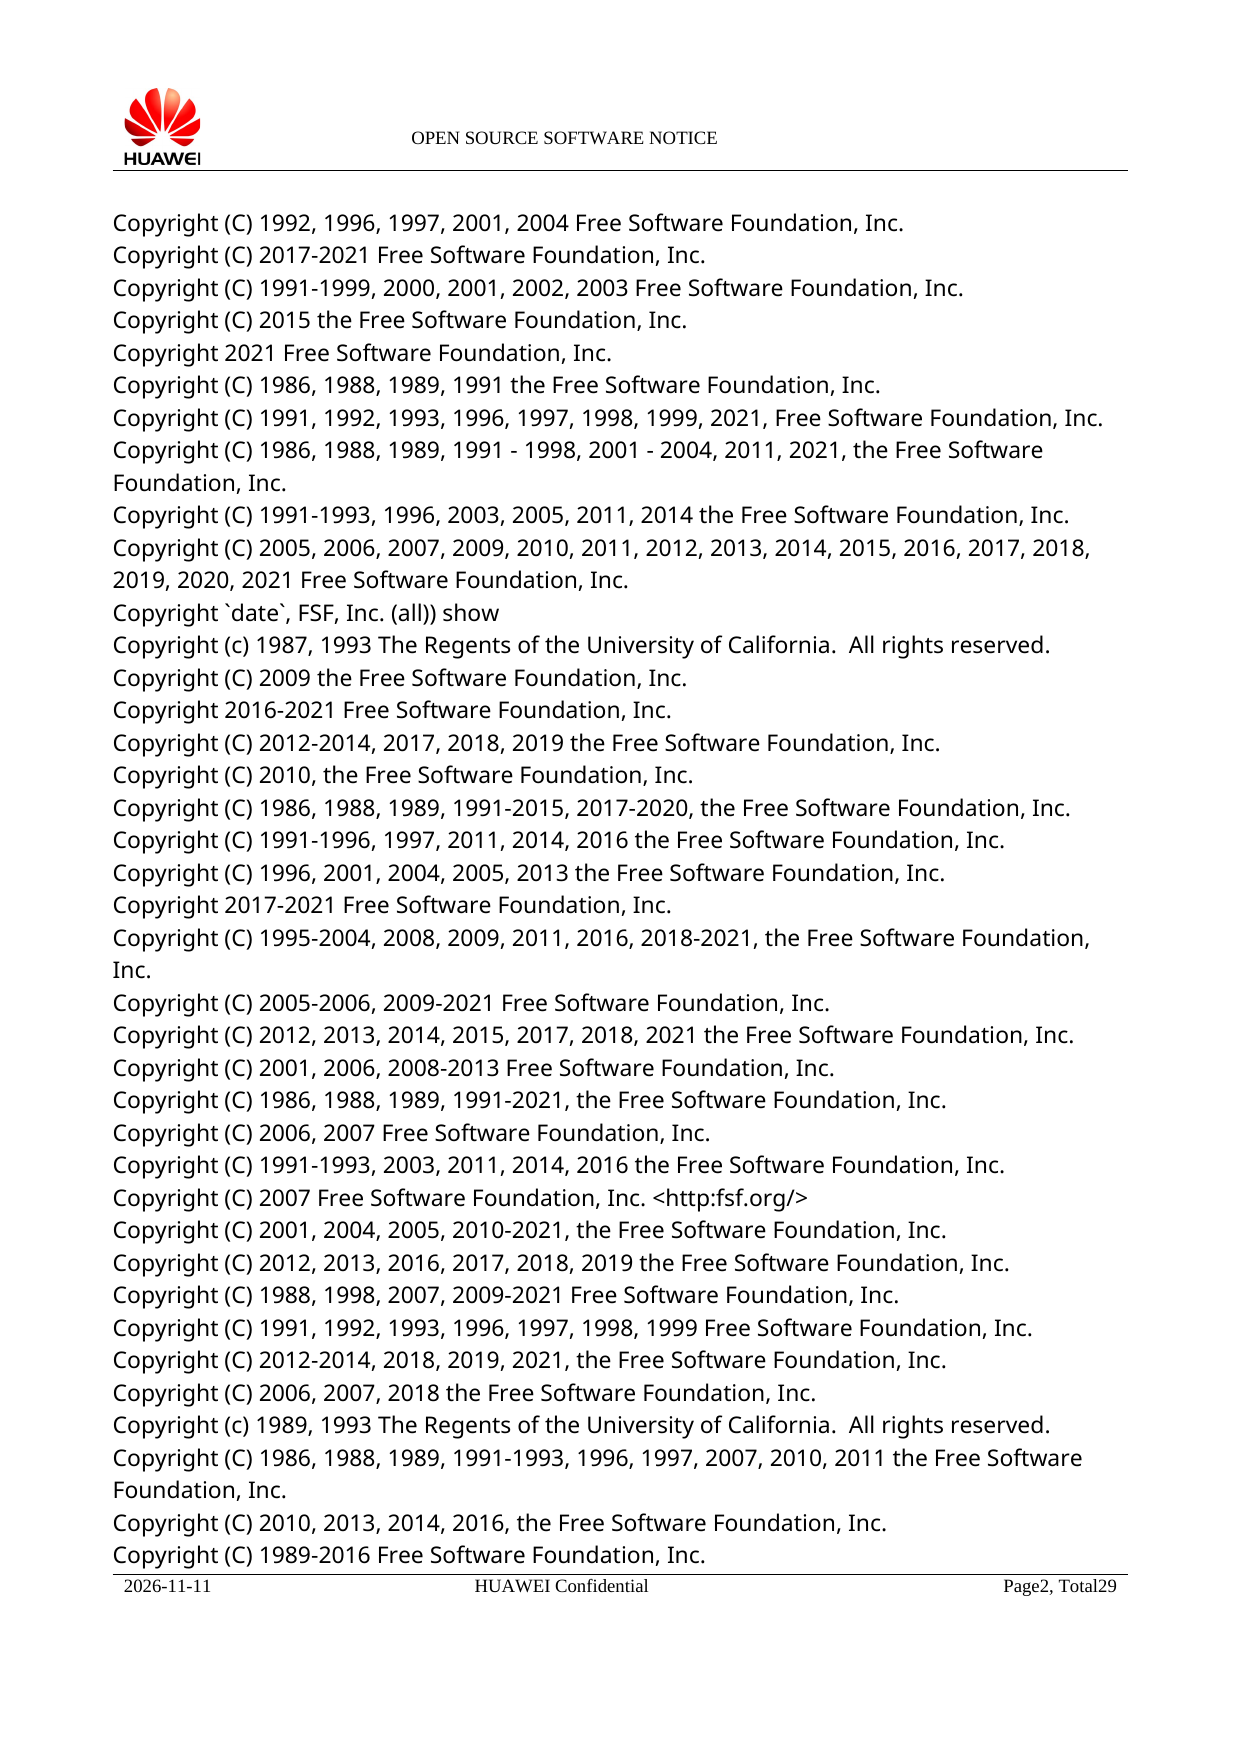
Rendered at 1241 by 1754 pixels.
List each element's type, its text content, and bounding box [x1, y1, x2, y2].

picture [124, 88, 201, 165]
